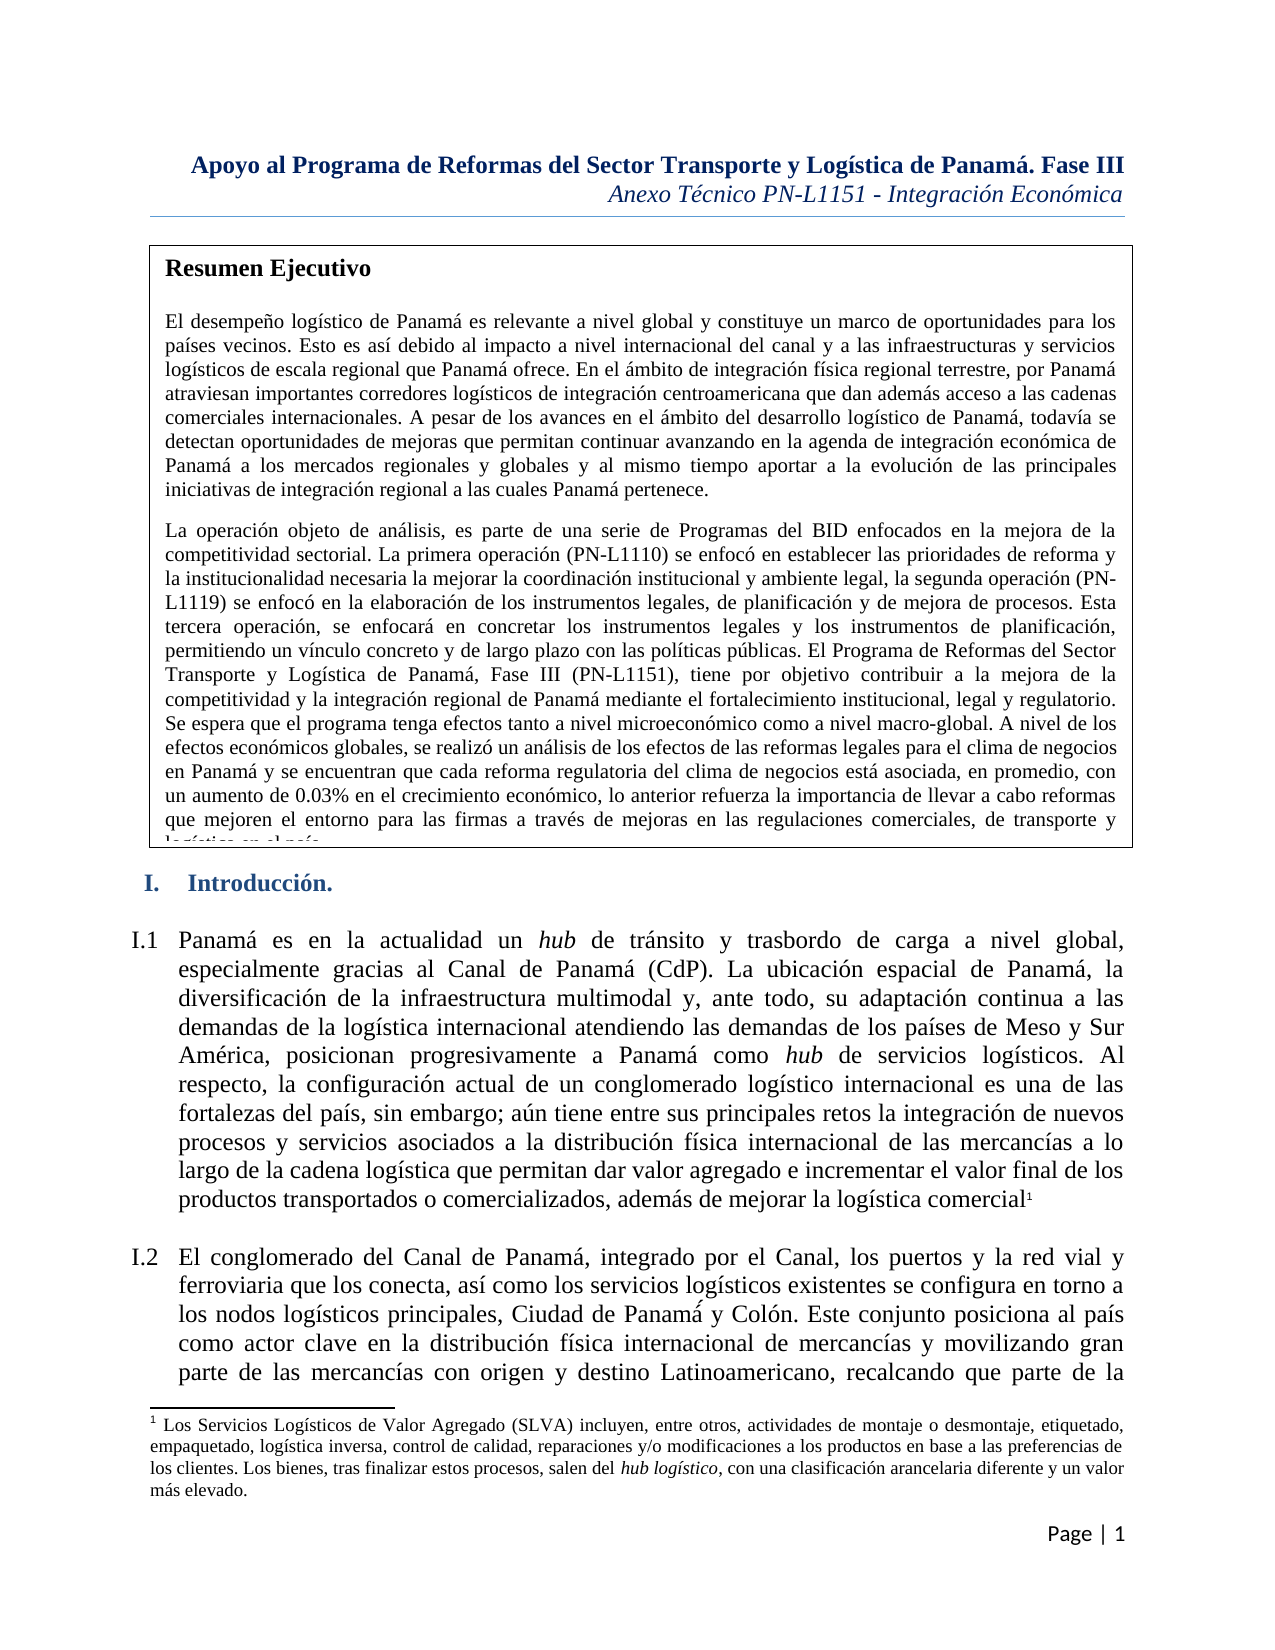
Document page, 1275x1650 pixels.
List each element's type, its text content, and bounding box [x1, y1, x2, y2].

list Panamá es en la actualidad un hub de tránsito y trasbordo de carga a nivel global, especialmente gracias al Canal de Panamá (CdP). La ubicación espacial de Panamá, la diversificación de la infraestructura multimodal y, ante todo, su adaptación continua a las demandas de la logística internacional atendiendo las demandas de los países de Meso y Sur América, posicionan progresivamente a Panamá como hub de servicios logísticos. Al respecto, la configuración actual de un conglomerado logístico internacional es una de las fortalezas del país, sin embargo; aún tiene entre sus principales retos la integración de nuevos procesos y servicios asociados a la distribución física internacional de las mercancías a lo largo de la cadena logística que permitan dar valor agregado e incrementar el valor final de los productos transportados o comercializados, además de mejorar la logística comercial [131, 926, 1125, 1213]
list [131, 1242, 1125, 1386]
list Introducción. [159, 868, 1125, 897]
text Apoyo al Programa de Reformas del Sector Transporte y Logística de Panamá. Fase III [150, 150, 1125, 179]
text Anexo Técnico PN-L1151 - Integración Económica [150, 179, 1125, 216]
